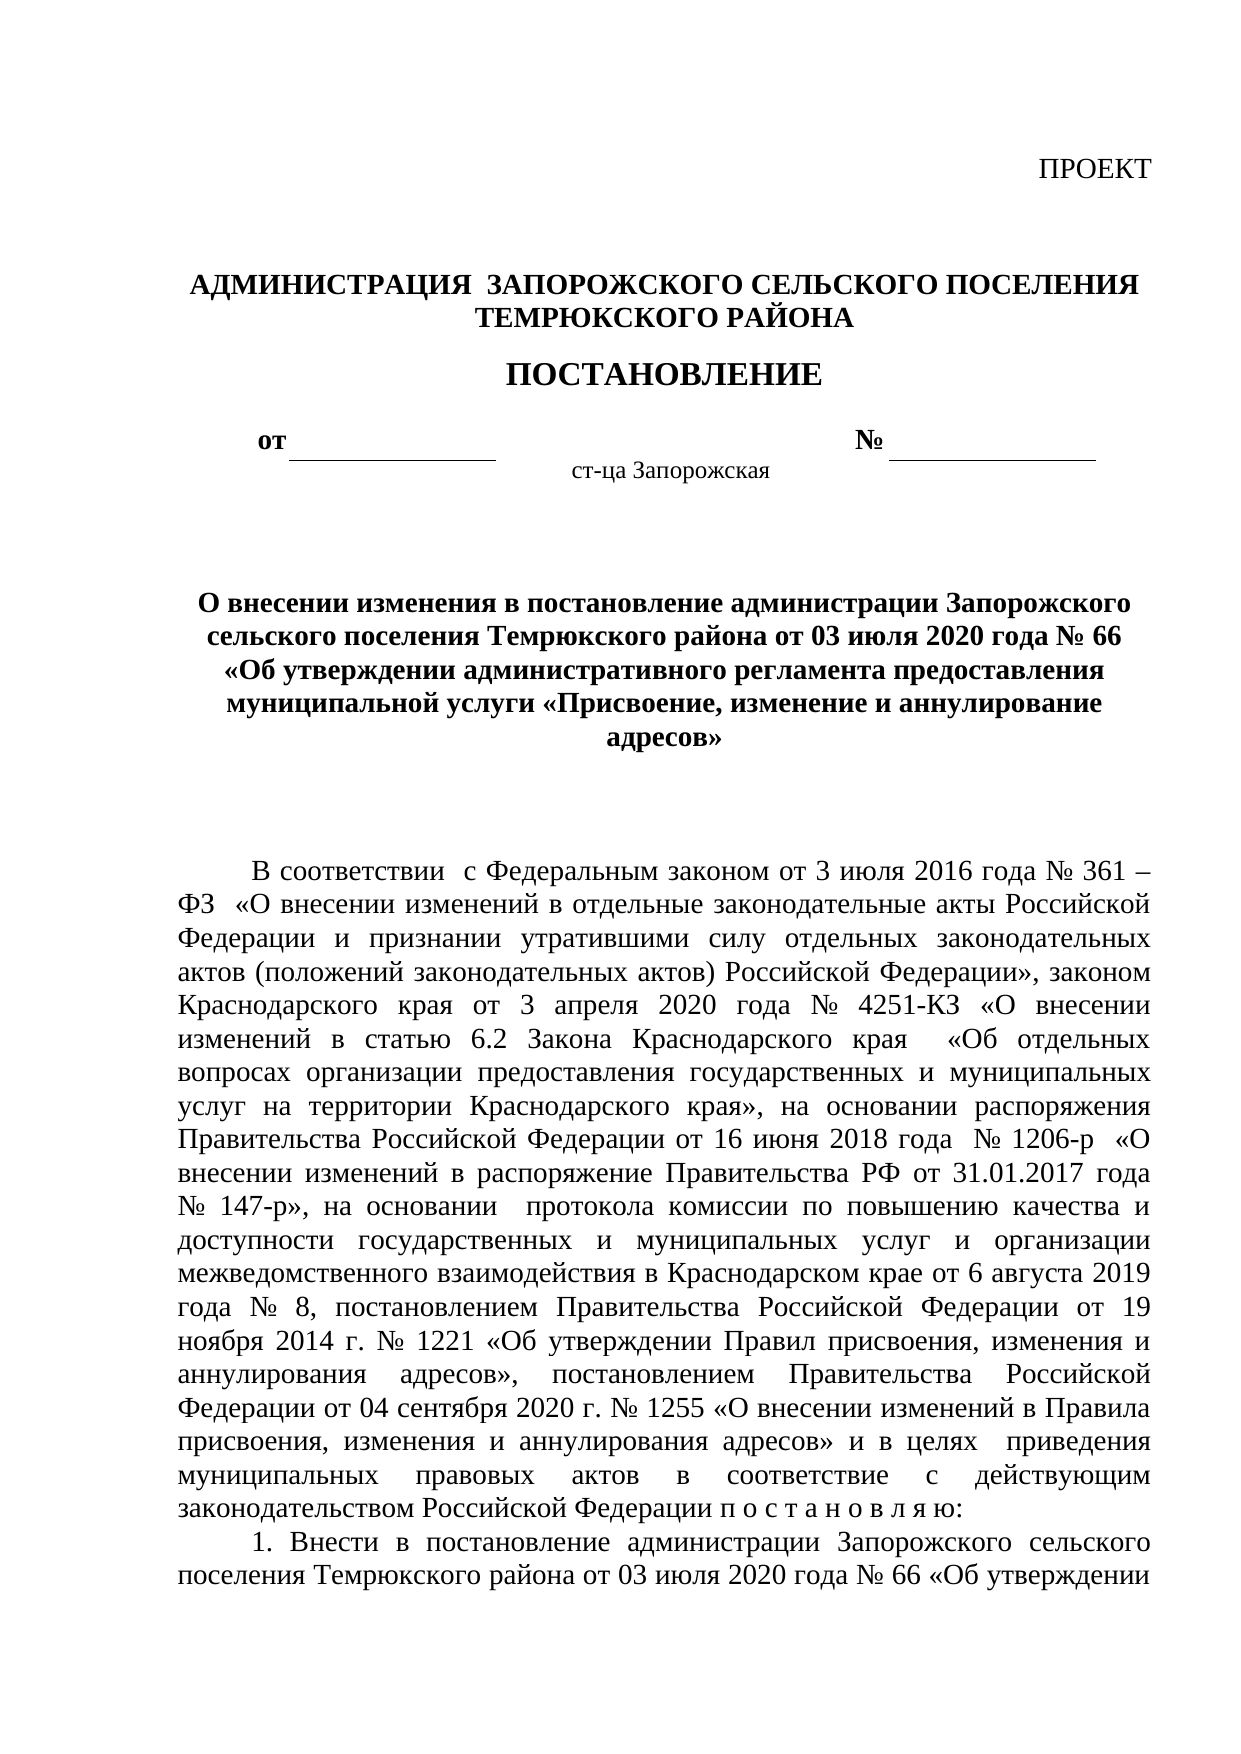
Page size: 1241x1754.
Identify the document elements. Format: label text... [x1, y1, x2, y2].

text В соответствии с Федеральным законом от 3 июля 2016 года № 361 –ФЗ «О внесении изменений в отдельные законодательные акты Российской Федерации и признании утратившими силу отдельных законодательных актов (положений законодательных актов) Российской Федерации», законом Краснодарского края от 3 апреля 2020 года № 4251-КЗ «О внесении изменений в статью 6.2 Закона Краснодарского края «Об отдельных вопросах организации предоставления государственных и муниципальных услуг на территории Краснодарского края», на основании распоряжения Правительства Российской Федерации от 16 июня 2018 года № 1206-р «О внесении изменений в распоряжение Правительства РФ от 31.01.2017 года № 147-р», на основании протокола комиссии по повышению качества и доступности государственных и муниципальных услуг и организации межведомственного взаимодействия в Краснодарском крае от 6 августа 2019 года № 8, постановлением Правительства Российской Федерации от 19 ноября 2014 г. № 1221 «Об утверждении Правил присвоения, изменения и аннулирования адресов», постановлением Правительства Российской Федерации от 04 сентября 2020 г. № 1255 «О внесении изменений в Правила присвоения, изменения и аннулирования адресов» и в целях приведения муниципальных правовых актов в соответствие с действующим законодательством Российской Федерации п о с т а н о в л я ю: [177, 1423, 1152, 1524]
text ст-ца Запорожская [177, 455, 1152, 484]
text ПРОЕКТ [177, 152, 1152, 185]
text АДМИНИСТРАЦИЯ ЗАПОРОЖСКОГО СЕЛЬСКОГО ПОСЕЛЕНИЯ [177, 267, 1152, 300]
text В соответствии с Федеральным законом от 3 июля 2016 года № 361 –ФЗ «О внесении изменений в отдельные законодательные акты Российской Федерации и признании утратившими силу отдельных законодательных актов (положений законодательных актов) Российской Федерации», законом Краснодарского края от 3 апреля 2020 года № 4251-КЗ «О внесении изменений в статью 6.2 Закона Краснодарского края «Об отдельных вопросах организации предоставления государственных и муниципальных услуг на территории Краснодарского края», на основании распоряжения Правительства Российской Федерации от 16 июня 2018 года № 1206-р «О внесении изменений в распоряжение Правительства РФ от 31.01.2017 года № 147-р», на основании протокола комиссии по повышению качества и доступности государственных и муниципальных услуг и организации межведомственного взаимодействия в Краснодарском крае от 6 августа 2019 года № 8, постановлением Правительства Российской Федерации от 19 ноября 2014 г. № 1221 «Об утверждении Правил присвоения, изменения и аннулирования адресов», постановлением Правительства Российской Федерации от 04 сентября 2020 г. № 1255 «О внесении изменений в Правила присвоения, изменения и аннулирования адресов» и в целях приведения муниципальных правовых актов в соответствие с действующим законодательством Российской Федерации п о с т а н о в л я ю: [177, 853, 1152, 1323]
text ПОСТАНОВЛЕНИЕ [177, 355, 1152, 393]
text О внесении изменения в постановление администрации Запорожского сельского поселения Темрюкского района от 03 июля 2020 года № 66 [177, 585, 1152, 652]
text «Об утверждении административного регламента предоставления муниципальной услуги «Присвоение, изменение и аннулирование адресов» [177, 652, 1152, 752]
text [177, 1524, 1152, 1591]
text от № [177, 422, 1152, 455]
text ТЕМРЮКСКОГО РАЙОНА [177, 300, 1152, 334]
